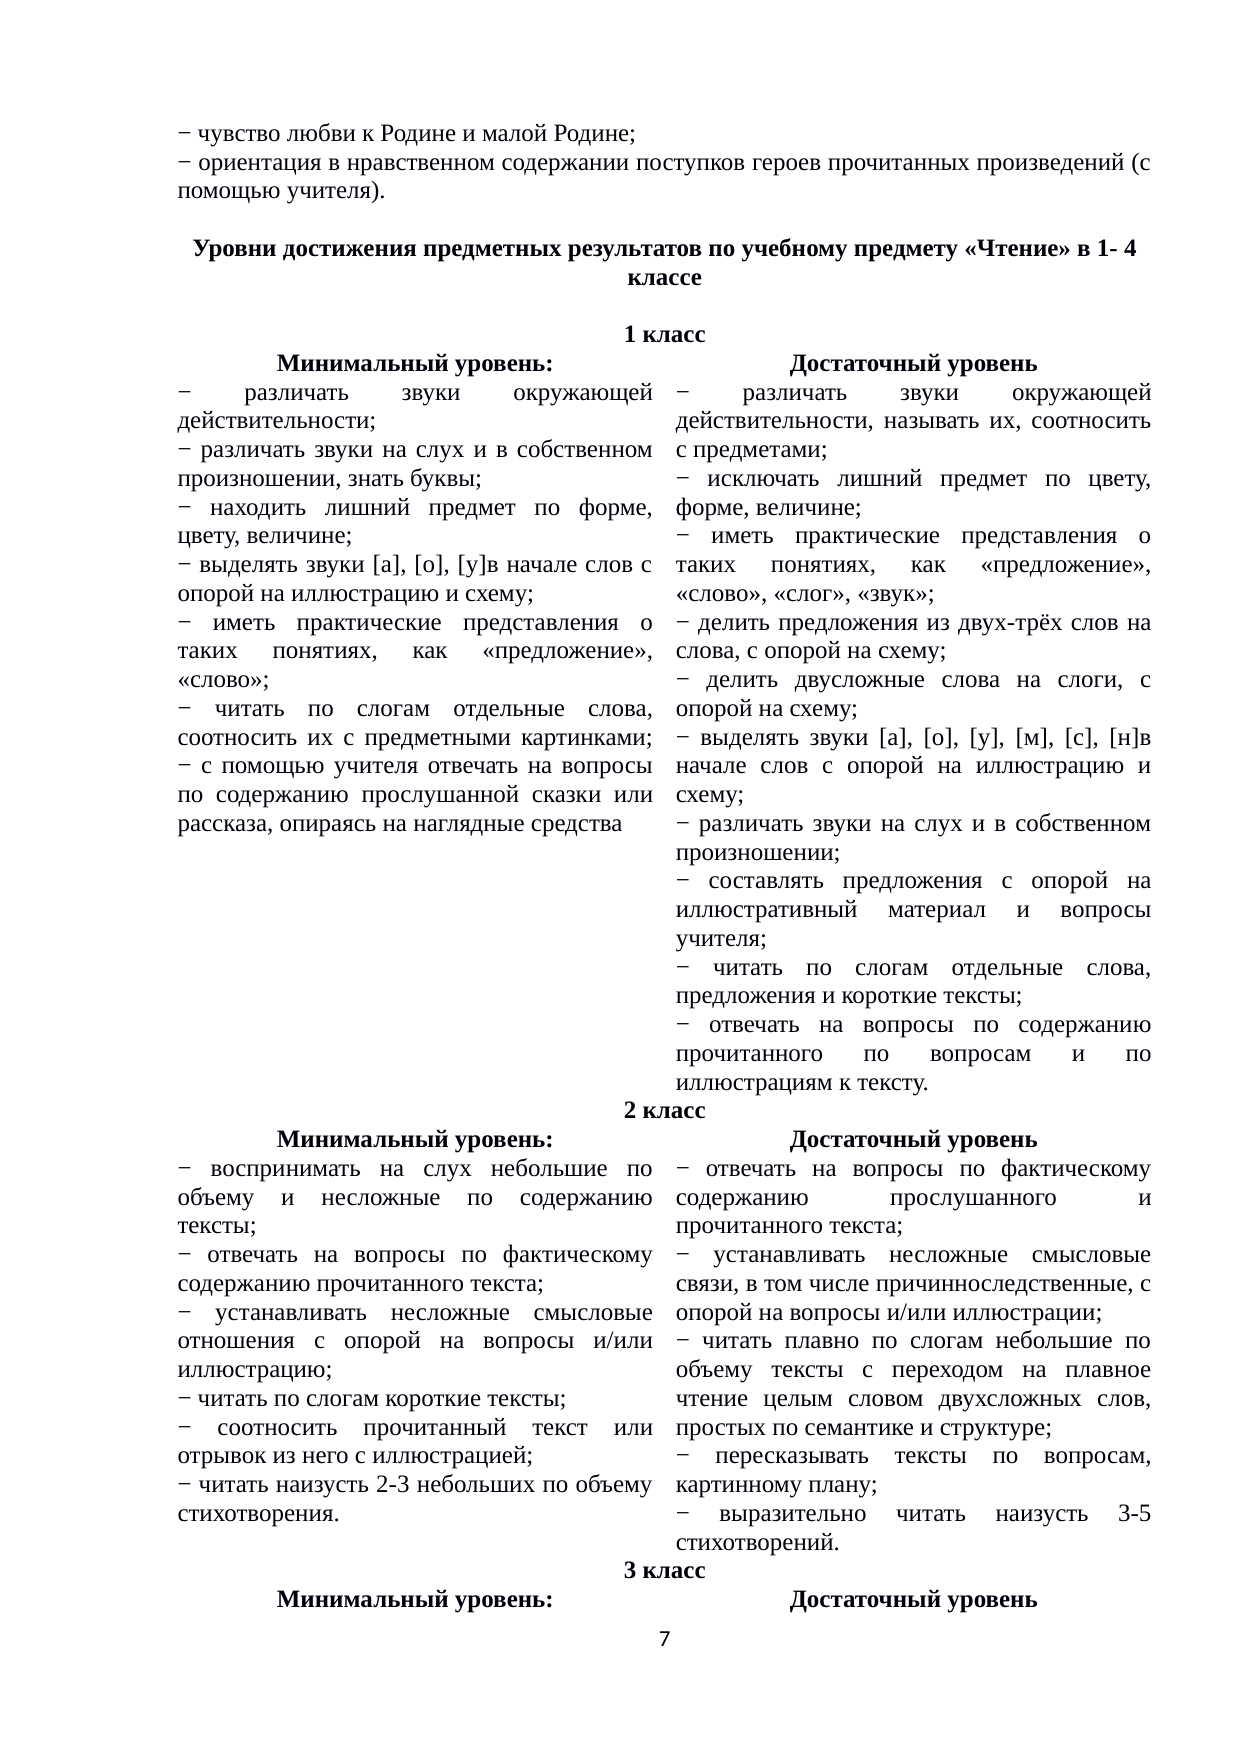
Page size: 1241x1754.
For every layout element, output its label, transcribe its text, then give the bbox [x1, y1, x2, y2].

text Уровни достижения предметных результатов по учебному предмету «Чтение» в 1- 4 классе [177, 233, 1152, 291]
table_cell 3 класс [166, 1556, 1163, 1584]
table_cell − различать звуки окружающей действительности; − различать звуки на слух и в собственном произношении, знать буквы; − находить лишний предмет по форме, цвету, величине; − выделять звуки [а], [о], [у]в начале слов с опорой на иллюстрацию и схему; − иметь практические представления о таких понятиях, как «предложение», «слово»; − читать по слогам отдельные слова, соотносить их с предметными картинками; − с помощью учителя отвечать на вопросы по содержанию прослушанной сказки или рассказа, опираясь на наглядные средства [166, 377, 664, 1096]
table_cell 2 класс [166, 1096, 1163, 1124]
table_cell − отвечать на вопросы по фактическому содержанию прослушанного и прочитанного текста; − устанавливать несложные смысловые связи, в том числе причинноследственные, с опорой на вопросы и/или иллюстрации; − читать плавно по слогам небольшие по объему тексты с переходом на плавное чтение целым словом двухсложных слов, простых по семантике и структуре; − пересказывать тексты по вопросам, картинному плану; − выразительно читать наизусть 3-5 стихотворений. [664, 1153, 1163, 1556]
table_cell Минимальный уровень: [166, 1584, 664, 1613]
table_cell Достаточный уровень [664, 348, 1163, 377]
table_cell Достаточный уровень [664, 1584, 1163, 1613]
table_cell Минимальный уровень: [166, 1124, 664, 1153]
table_header 1 класс [166, 319, 1163, 348]
text − чувство любви к Родине и малой Родине; [177, 118, 1152, 147]
table_cell Достаточный уровень [664, 1124, 1163, 1153]
table_cell − воспринимать на слух небольшие по объему и несложные по содержанию тексты; − отвечать на вопросы по фактическому содержанию прочитанного текста; − устанавливать несложные смысловые отношения с опорой на вопросы и/или иллюстрацию; − читать по слогам короткие тексты; − соотносить прочитанный текст или отрывок из него с иллюстрацией; − читать наизусть 2-3 небольших по объему стихотворения. [166, 1153, 664, 1556]
table_cell − различать звуки окружающей действительности, называть их, соотносить с предметами; − исключать лишний предмет по цвету, форме, величине; − иметь практические представления о таких понятиях, как «предложение», «слово», «слог», «звук»; − делить предложения из двух-трёх слов на слова, с опорой на схему; − делить двусложные слова на слоги, с опорой на схему; − выделять звуки [а], [о], [у], [м], [с], [н]в начале слов с опорой на иллюстрацию и схему; − различать звуки на слух и в собственном произношении; − составлять предложения с опорой на иллюстративный материал и вопросы учителя; − читать по слогам отдельные слова, предложения и короткие тексты; − отвечать на вопросы по содержанию прочитанного по вопросам и по иллюстрациям к тексту. [664, 377, 1163, 1096]
text − ориентация в нравственном содержании поступков героев прочитанных произведений (с помощью учителя). [177, 147, 1152, 204]
table_cell Минимальный уровень: [166, 348, 664, 377]
